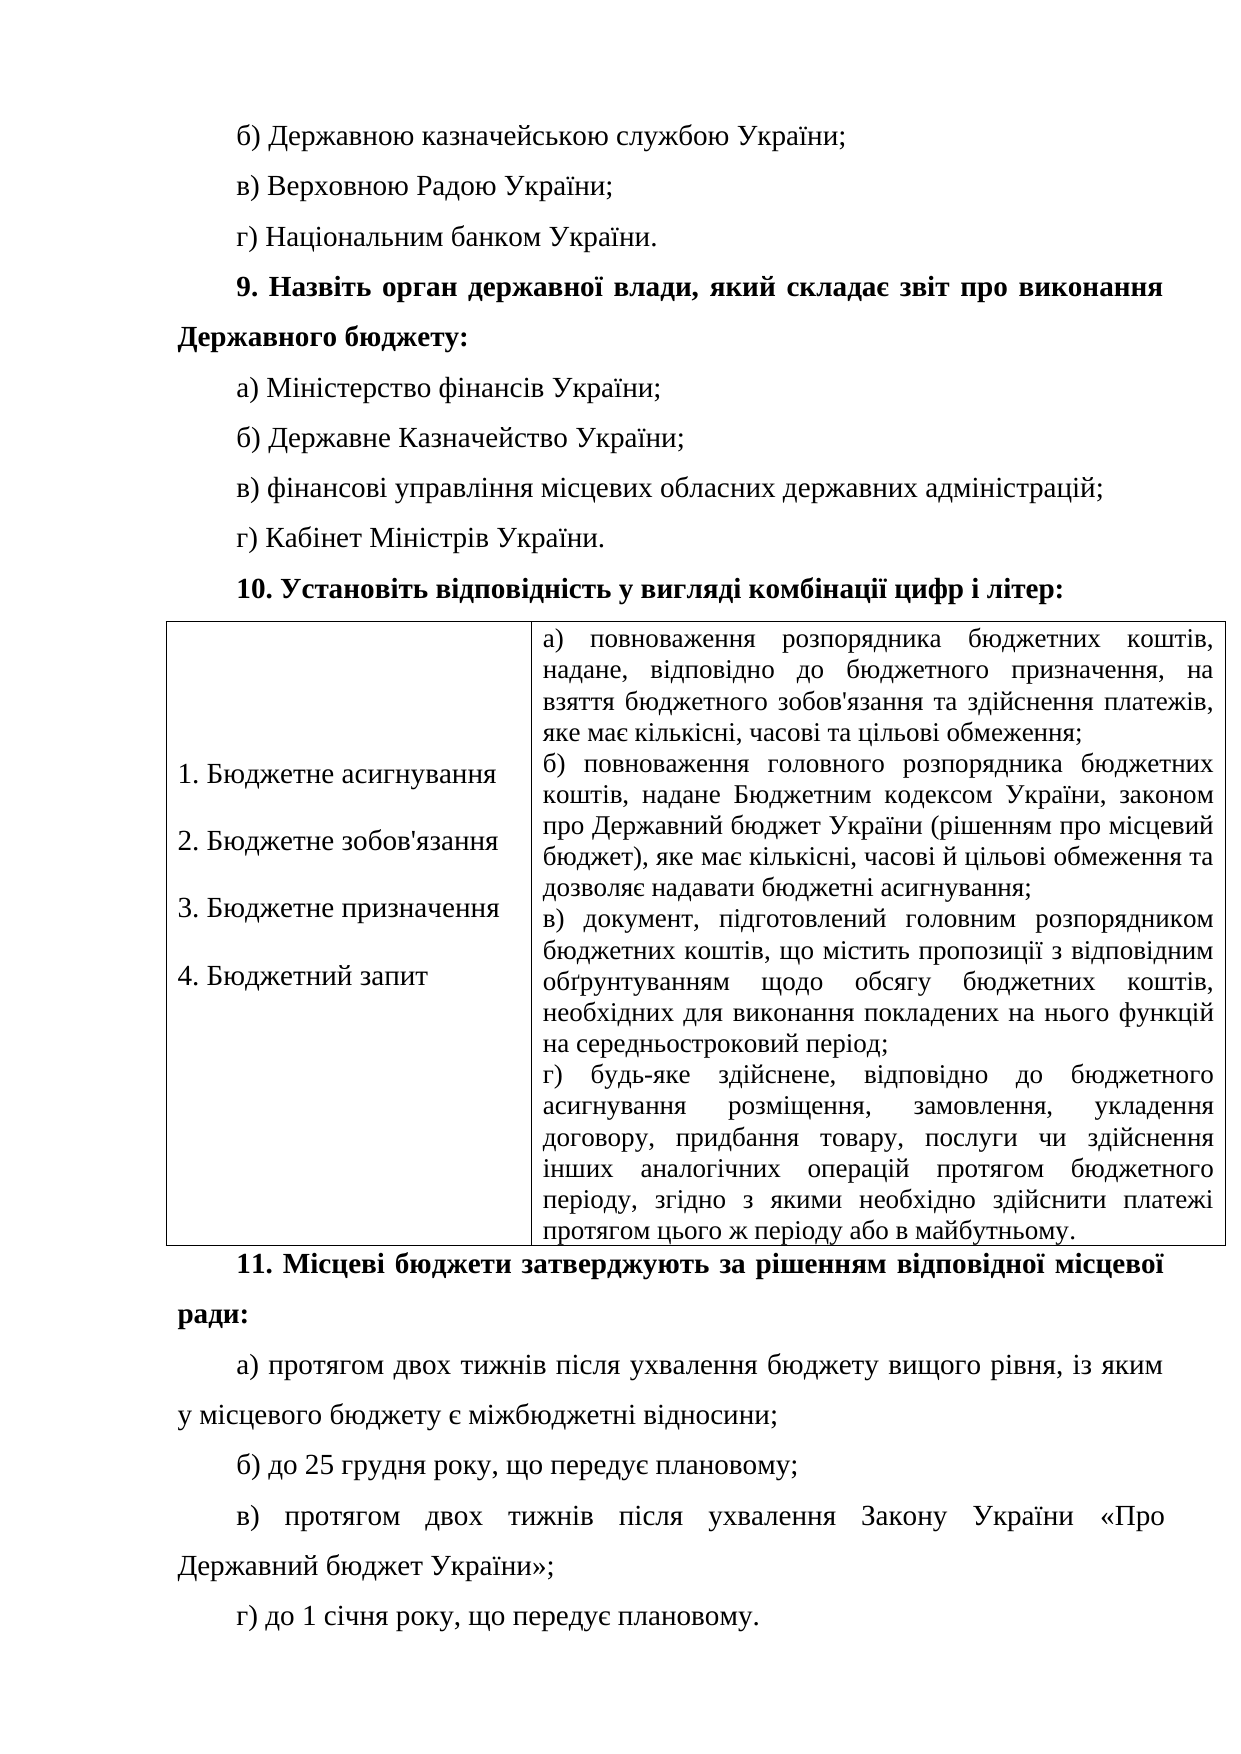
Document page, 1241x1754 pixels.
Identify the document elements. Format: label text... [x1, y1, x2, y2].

text г) до 1 січня року, що передує плановому. [177, 1598, 1164, 1632]
text а) Міністерство фінансів України; [177, 370, 1164, 403]
text 11. Місцеві бюджети затверджують за рішенням відповідної місцевої ради: [177, 1246, 1164, 1330]
text 9. Назвіть орган державної влади, який складає звіт про виконання Державного бюджету: [177, 269, 1164, 353]
table_header а) повноваження розпорядника бюджетних коштів, надане, відповідно до бюджетного призначення, на взяття бюджетного зобов'язання та здійснення платежів, яке має кількісні, часові та цільові обмеження; б) повноваження головного розпорядника бюджетних коштів, надане Бюджетним кодексом України, законом про Державний бюджет України (рішенням про місцевий бюджет), яке має кількісні, часові й цільові обмеження та дозволяє надавати бюджетні асигнування; в) документ, підготовлений головним розпорядником бюджетних коштів, що містить пропозиції з відповідним обґрунтуванням щодо обсягу бюджетних коштів, необхідних для виконання покладених на нього функцій на середньостроковий період; г) будь-яке здійснене, відповідно до бюджетного асигнування розміщення, замовлення, укладення договору, придбання товару, послуги чи здійснення інших аналогічних операцій протягом бюджетного періоду, згідно з якими необхідно здійснити платежі протягом цього ж періоду або в майбутньому. [532, 622, 1225, 1245]
text 10. Установіть відповідність у вигляді комбінації цифр і літер: [177, 571, 1164, 604]
text г) Кабінет Міністрів України. [177, 521, 1164, 554]
text б) Державне Казначейство України; [177, 420, 1164, 453]
text в) протягом двох тижнів після ухвалення Закону України «Про Державний бюджет України»; [177, 1498, 1164, 1582]
text а) протягом двох тижнів після ухвалення бюджету вищого рівня, із яким у місцевого бюджету є міжбюджетні відносини; [177, 1347, 1164, 1431]
text в) фінансові управління місцевих обласних державних адміністрацій; [177, 470, 1164, 504]
text б) до 25 грудня року, що передує плановому; [177, 1447, 1164, 1481]
table_header 1. Бюджетне асигнування 2. Бюджетне зобов'язання 3. Бюджетне призначення 4. Бюджетний запит [167, 622, 531, 1245]
text г) Національним банком України. [177, 219, 1164, 252]
text б) Державною казначейською службою України; [177, 118, 1164, 152]
text в) Верховною Радою України; [177, 168, 1164, 202]
